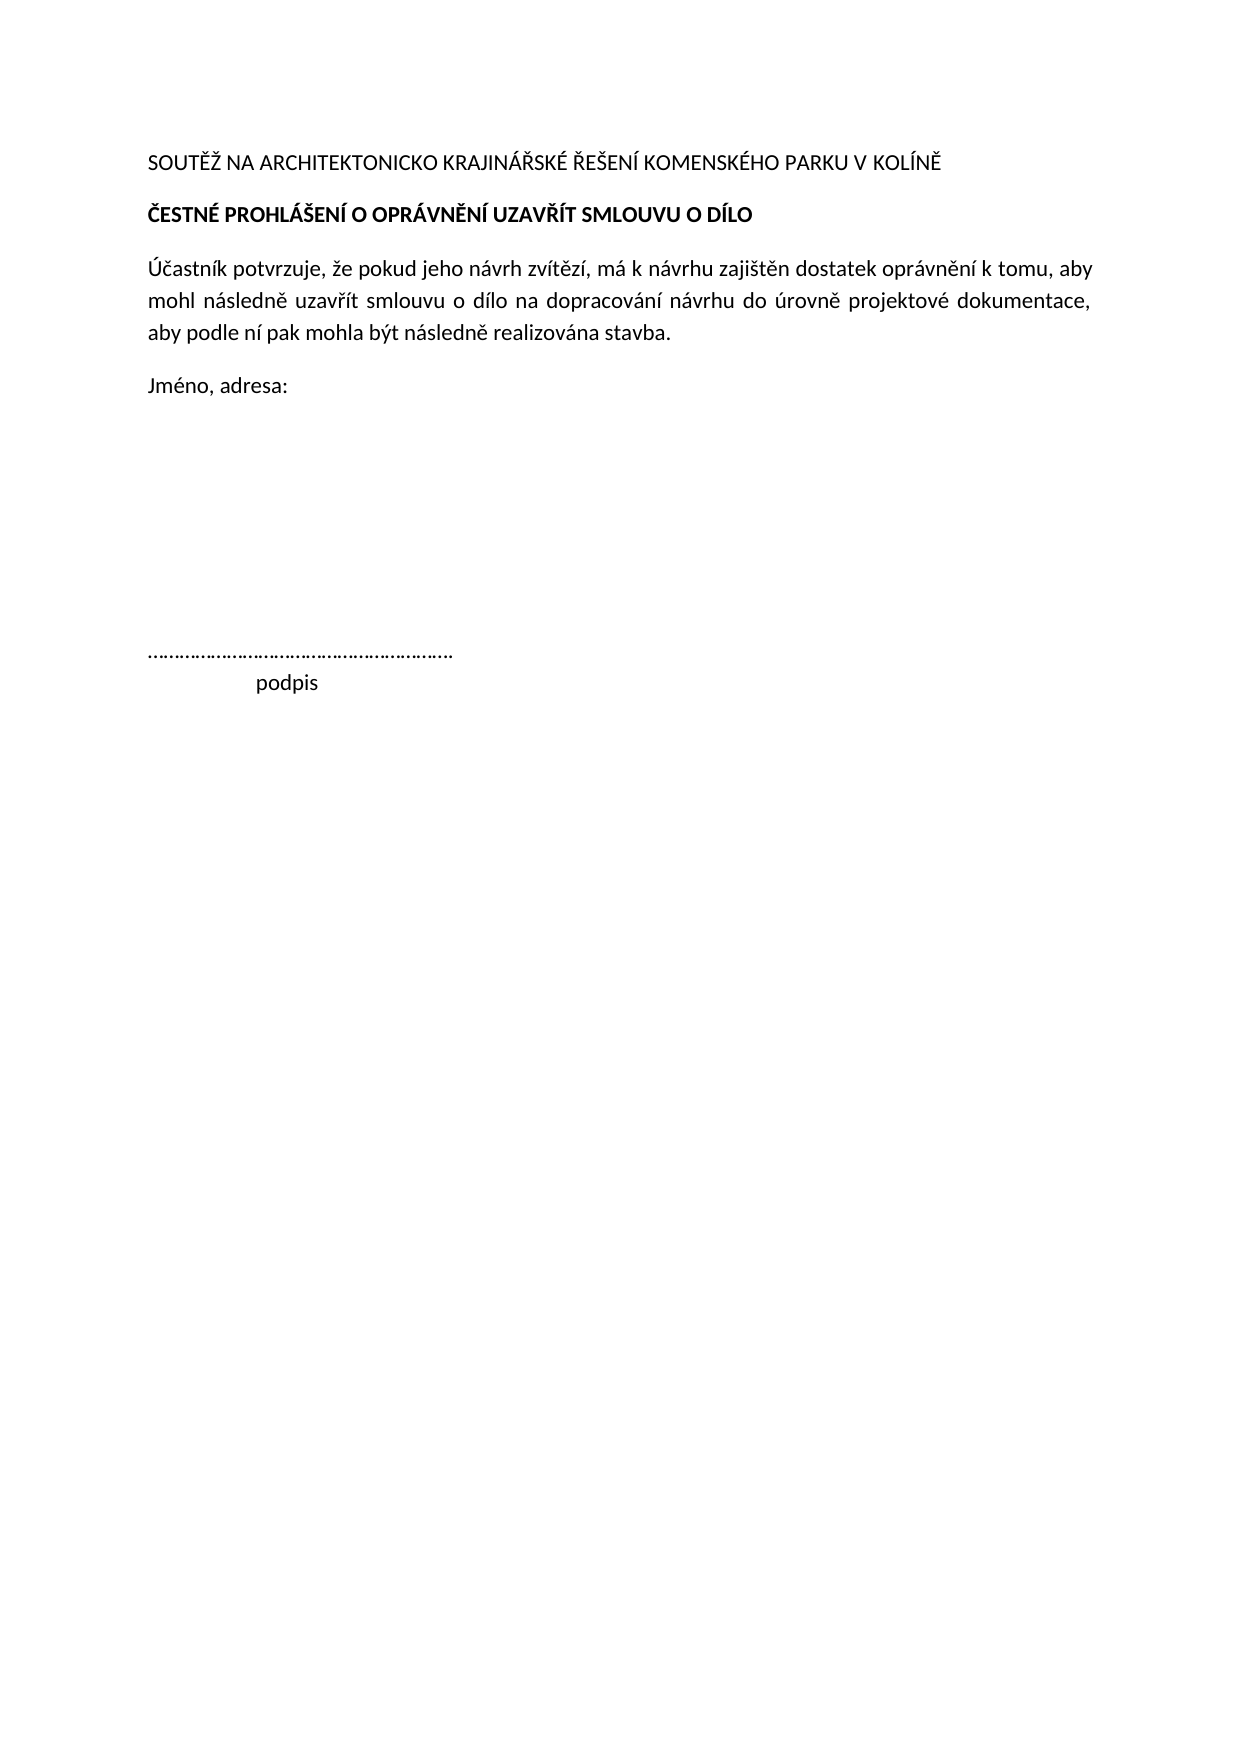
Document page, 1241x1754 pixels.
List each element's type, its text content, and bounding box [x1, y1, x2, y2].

text …………………………………………………. podpis [148, 636, 1093, 696]
text ČESTNÉ PROHLÁŠENÍ O OPRÁVNĚNÍ UZAVŘÍT SMLOUVU O DÍLO [148, 201, 1093, 229]
text Jméno, adresa: [148, 371, 1093, 399]
text Účastník potvrzuje, že pokud jeho návrh zvítězí, má k návrhu zajištěn dostatek oprávnění k tomu, aby mohl následně uzavřít smlouvu o dílo na dopracování návrhu do úrovně projektové dokumentace, aby podle ní pak mohla být následně realizována stavba. [148, 254, 1093, 346]
text SOUTĚŽ NA ARCHITEKTONICKO KRAJINÁŘSKÉ ŘEŠENÍ KOMENSKÉHO PARKU V KOLÍNĚ [148, 148, 1093, 176]
